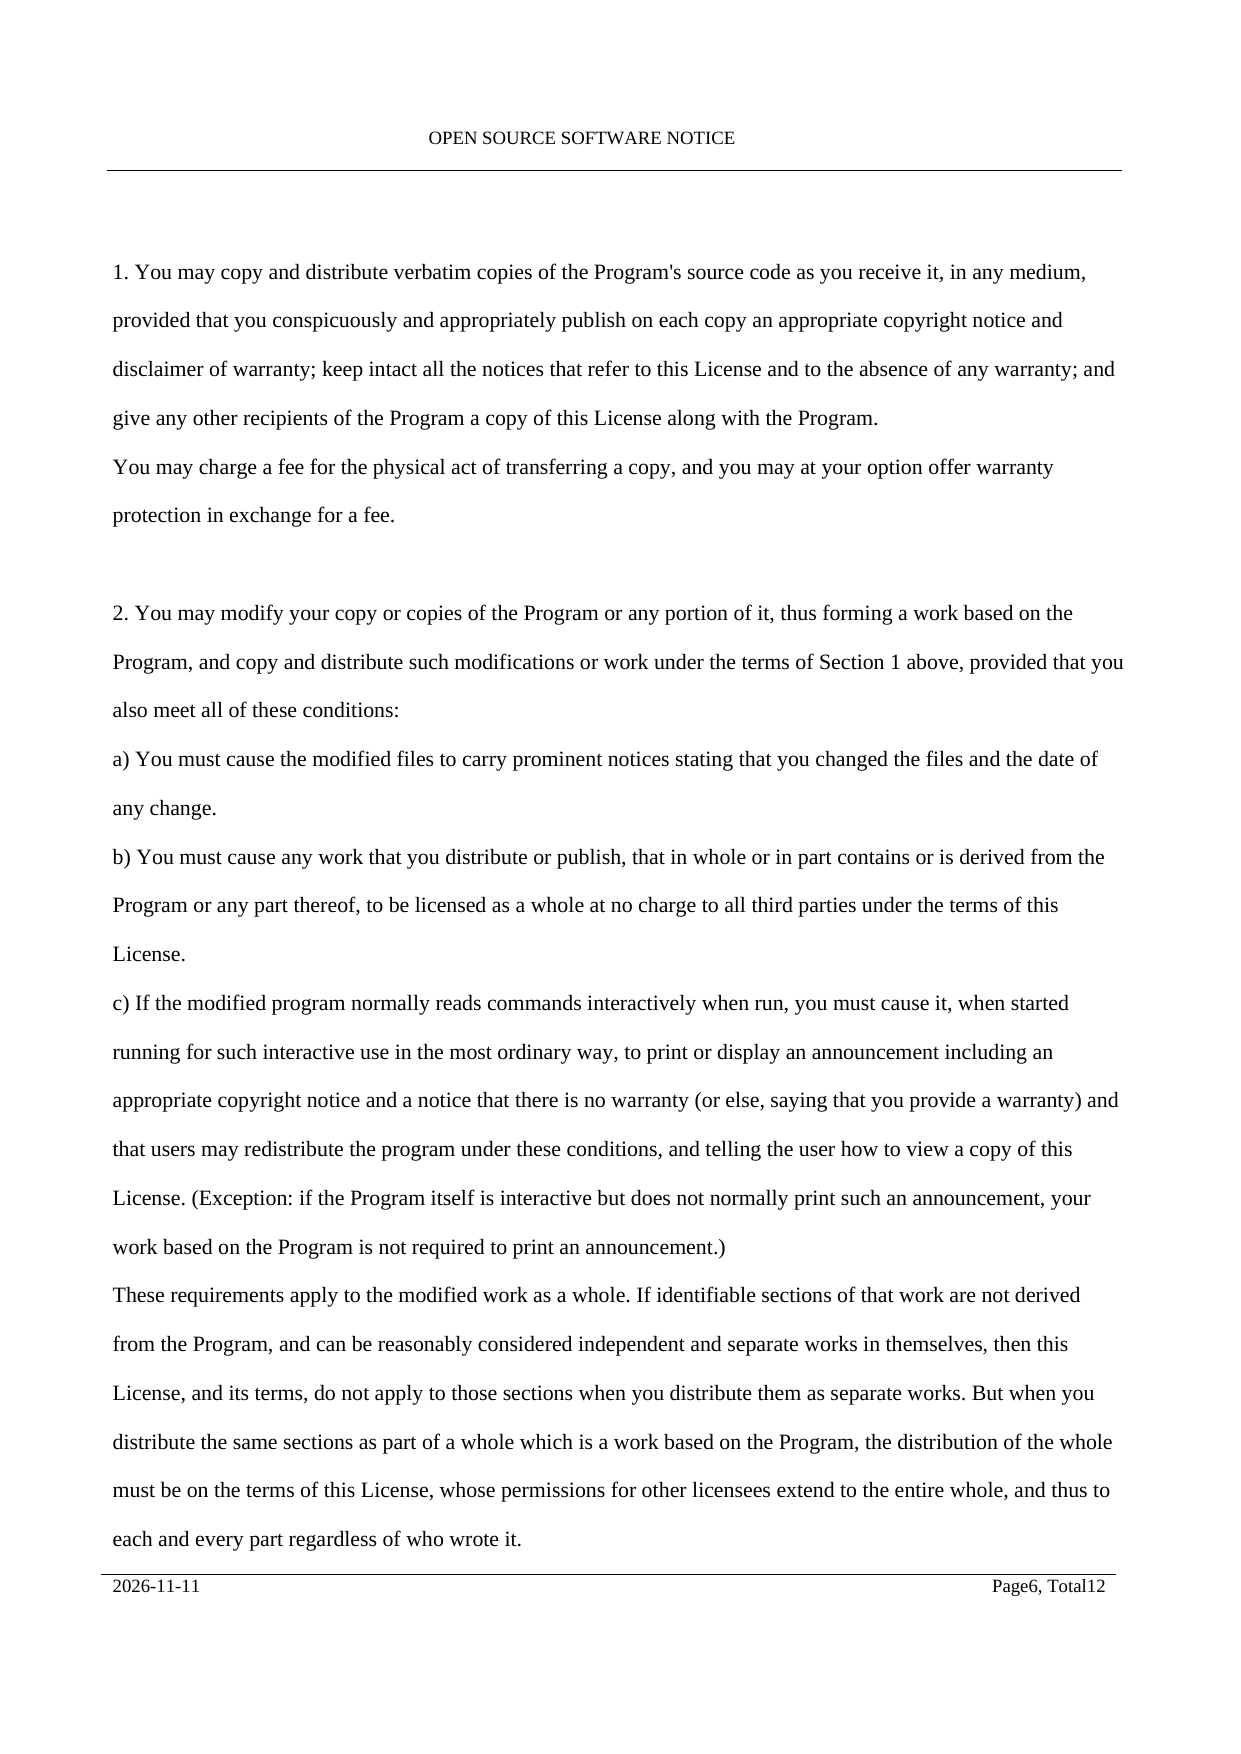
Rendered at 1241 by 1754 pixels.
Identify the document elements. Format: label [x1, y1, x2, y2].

text [112, 206, 1128, 1555]
